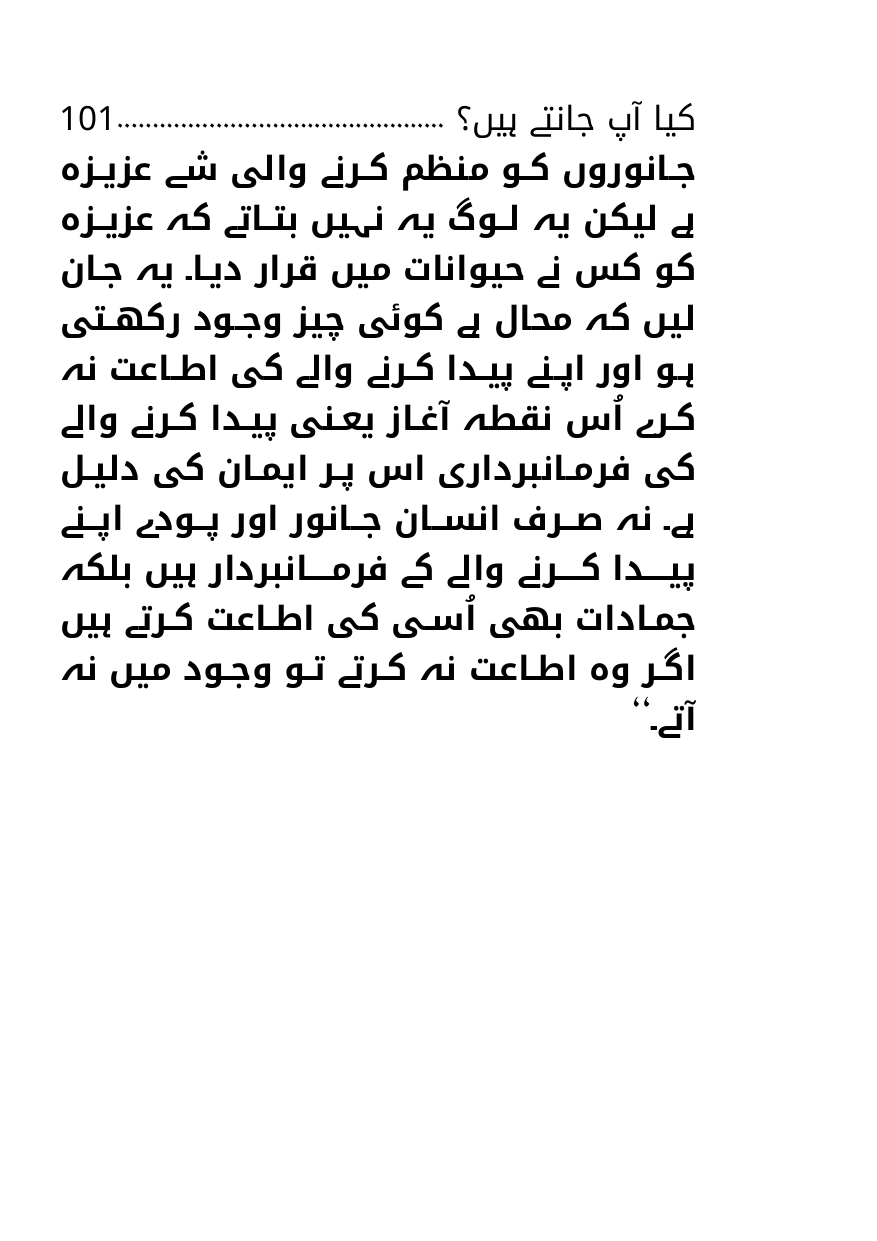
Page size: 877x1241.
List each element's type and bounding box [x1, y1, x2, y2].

text [60, 140, 697, 740]
